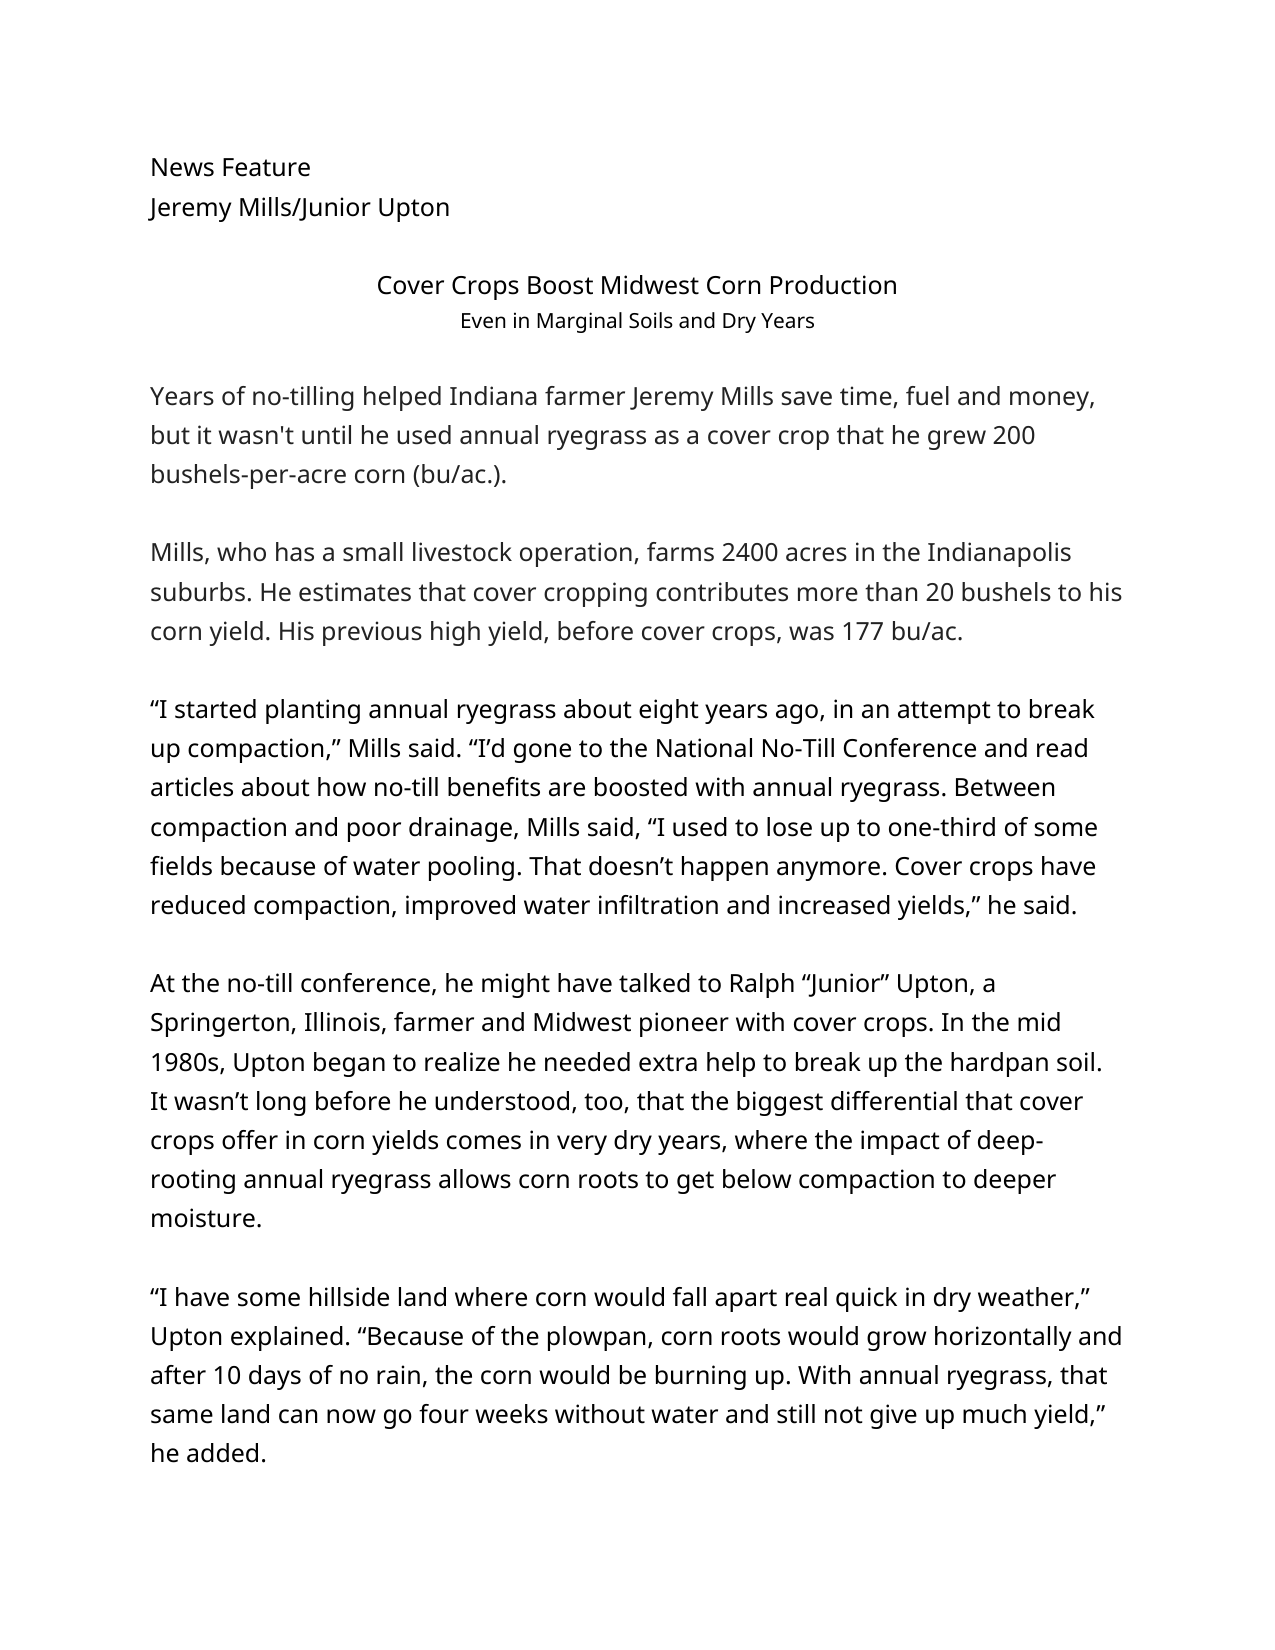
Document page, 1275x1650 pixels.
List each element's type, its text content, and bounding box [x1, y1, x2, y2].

text Mills, who has a small livestock operation, farms 2400 acres in the Indianapolis suburbs. He estimates that cover cropping contributes more than 20 bushels to his corn yield. His previous high yield, before cover crops, was 177 bu/ac. [150, 535, 1125, 647]
text Cover Crops Boost Midwest Corn Production [150, 267, 1125, 302]
text At the no-till conference, he might have talked to Ralph “Junior” Upton, a Springerton, Illinois, farmer and Midwest pioneer with cover crops. In the mid 1980s, Upton began to realize he needed extra help to break up the hardpan soil. It wasn’t long before he understood, too, that the biggest differential that cover crops offer in corn yields comes in very dry years, where the impact of deep-rooting annual ryegrass allows corn roots to get below compaction to deeper moisture. [150, 966, 1125, 1235]
text Even in Marginal Soils and Dry Years [150, 307, 1125, 335]
text Years of no-tilling helped Indiana farmer Jeremy Mills save time, fuel and money, but it wasn't until he used annual ryegrass as a cover crop that he grew 200 bushels-per-acre corn (bu/ac.). [150, 378, 1125, 491]
text “I have some hillside land where corn would fall apart real quick in dry weather,” Upton explained. “Because of the plowpan, corn roots would grow horizontally and after 10 days of no rain, the corn would be burning up. With annual ryegrass, that same land can now go four weeks without water and still not give up much yield,” he added. [150, 1279, 1125, 1470]
text News Feature [150, 150, 1125, 184]
text Jeremy Mills/Junior Upton [150, 189, 1125, 223]
text “I started planting annual ryegrass about eight years ago, in an attempt to break up compaction,” Mills said. “I’d gone to the National No-Till Conference and read articles about how no-till benefits are boosted with annual ryegrass. Between compaction and poor drainage, Mills said, “I used to lose up to one-third of some fields because of water pooling. That doesn’t happen anymore. Cover crops have reduced compaction, improved water infiltration and increased yields,” he said. [150, 692, 1125, 922]
